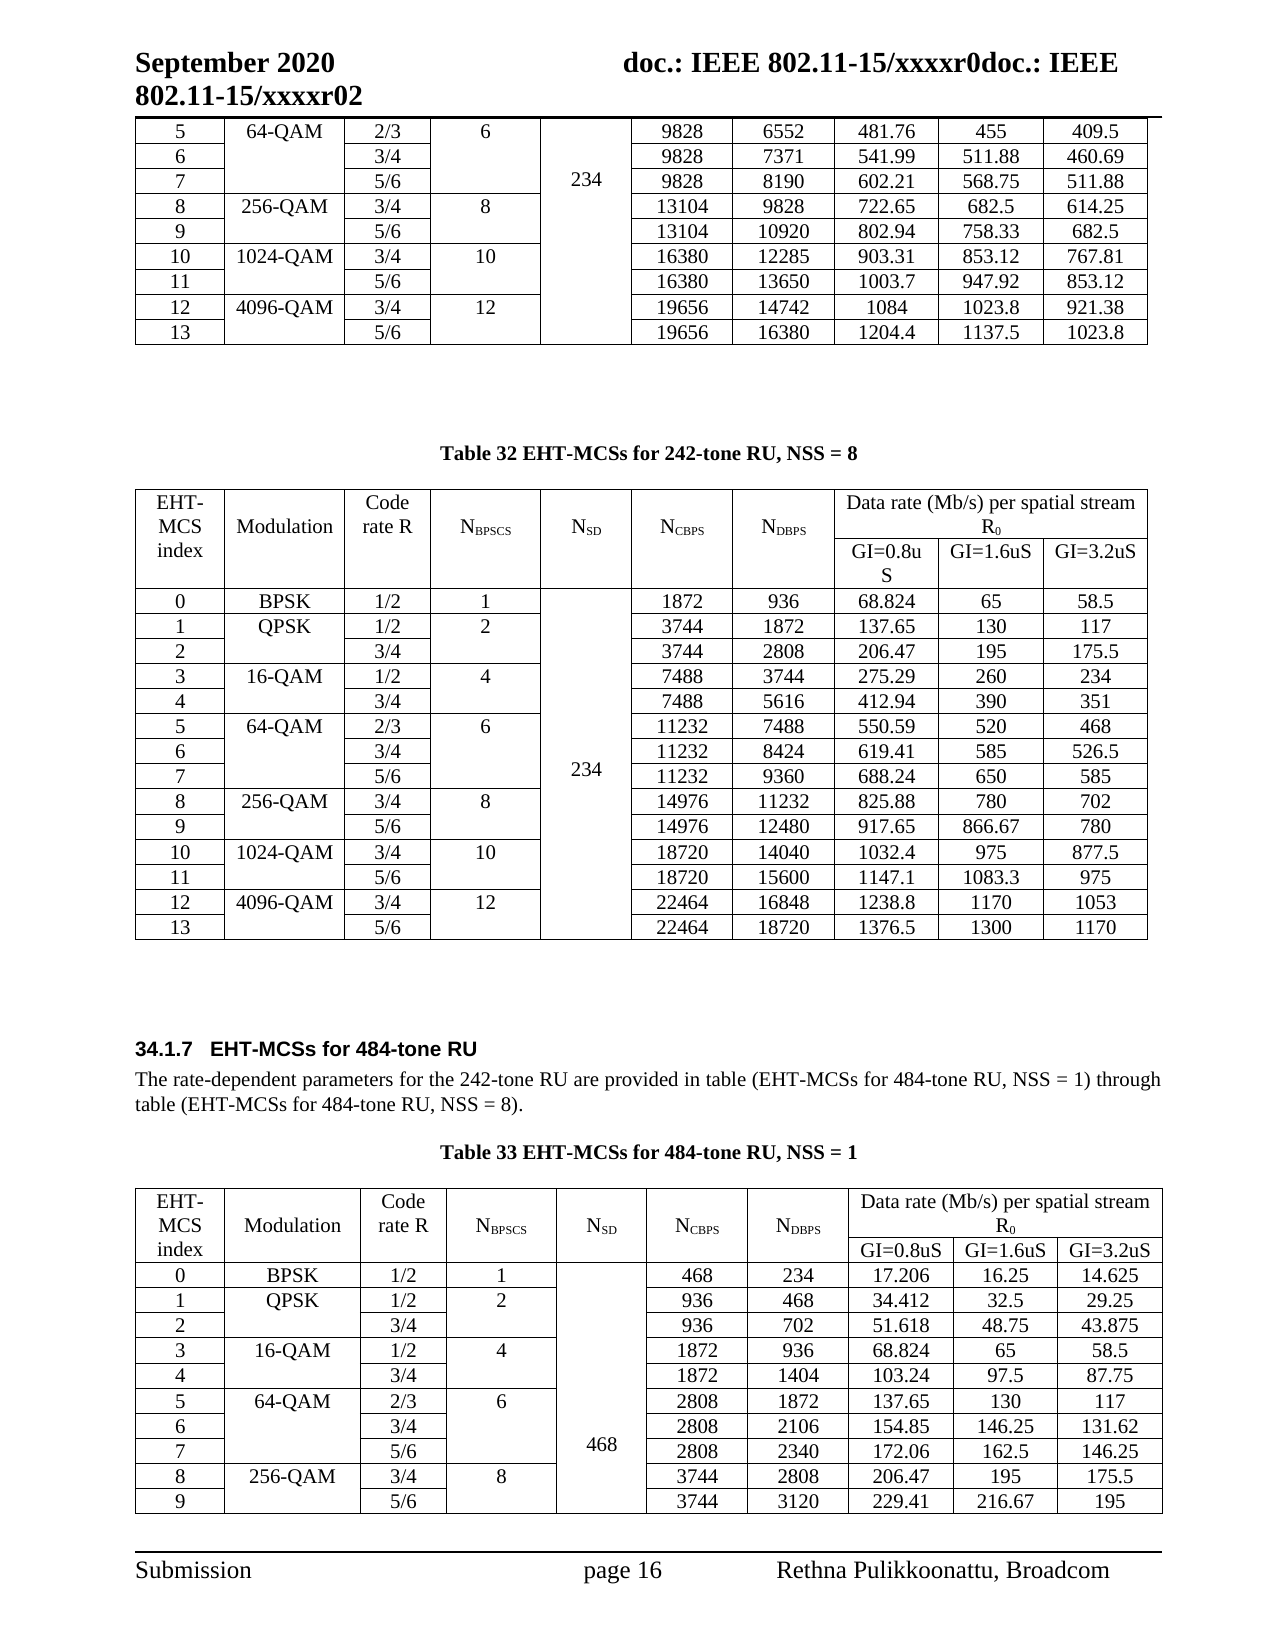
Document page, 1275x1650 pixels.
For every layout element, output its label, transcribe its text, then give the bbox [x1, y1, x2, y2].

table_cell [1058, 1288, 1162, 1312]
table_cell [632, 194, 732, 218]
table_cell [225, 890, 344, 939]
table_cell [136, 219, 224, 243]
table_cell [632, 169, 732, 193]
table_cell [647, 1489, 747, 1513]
text The rate-dependent parameters for the 242-tone RU are provided in table (EHT-MCSs for 484-tone RU, NSS = 1) through table (EHT-MCSs for 484-tone RU, NSS = 8). [135, 1067, 1162, 1116]
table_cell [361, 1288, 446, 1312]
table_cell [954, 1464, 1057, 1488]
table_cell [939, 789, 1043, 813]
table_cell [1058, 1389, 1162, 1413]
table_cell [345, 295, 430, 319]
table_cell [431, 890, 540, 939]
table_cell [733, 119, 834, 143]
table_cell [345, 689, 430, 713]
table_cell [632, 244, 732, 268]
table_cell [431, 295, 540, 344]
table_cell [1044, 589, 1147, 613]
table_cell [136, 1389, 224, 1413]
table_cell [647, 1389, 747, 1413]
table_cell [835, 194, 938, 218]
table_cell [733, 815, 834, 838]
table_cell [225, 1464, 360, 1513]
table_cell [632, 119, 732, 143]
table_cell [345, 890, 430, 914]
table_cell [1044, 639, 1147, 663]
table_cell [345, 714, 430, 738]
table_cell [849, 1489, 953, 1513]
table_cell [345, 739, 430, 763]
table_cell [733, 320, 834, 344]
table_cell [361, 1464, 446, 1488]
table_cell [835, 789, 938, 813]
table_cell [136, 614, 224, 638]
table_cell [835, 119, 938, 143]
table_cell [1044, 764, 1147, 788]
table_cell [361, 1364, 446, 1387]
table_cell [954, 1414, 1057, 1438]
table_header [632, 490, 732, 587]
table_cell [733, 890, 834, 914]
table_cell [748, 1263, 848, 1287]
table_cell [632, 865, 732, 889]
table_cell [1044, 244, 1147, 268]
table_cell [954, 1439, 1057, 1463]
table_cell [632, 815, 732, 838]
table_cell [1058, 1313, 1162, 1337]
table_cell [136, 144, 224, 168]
text Table 32 EHT-MCSs for 242-tone RU, NSS = 8 [135, 441, 1162, 465]
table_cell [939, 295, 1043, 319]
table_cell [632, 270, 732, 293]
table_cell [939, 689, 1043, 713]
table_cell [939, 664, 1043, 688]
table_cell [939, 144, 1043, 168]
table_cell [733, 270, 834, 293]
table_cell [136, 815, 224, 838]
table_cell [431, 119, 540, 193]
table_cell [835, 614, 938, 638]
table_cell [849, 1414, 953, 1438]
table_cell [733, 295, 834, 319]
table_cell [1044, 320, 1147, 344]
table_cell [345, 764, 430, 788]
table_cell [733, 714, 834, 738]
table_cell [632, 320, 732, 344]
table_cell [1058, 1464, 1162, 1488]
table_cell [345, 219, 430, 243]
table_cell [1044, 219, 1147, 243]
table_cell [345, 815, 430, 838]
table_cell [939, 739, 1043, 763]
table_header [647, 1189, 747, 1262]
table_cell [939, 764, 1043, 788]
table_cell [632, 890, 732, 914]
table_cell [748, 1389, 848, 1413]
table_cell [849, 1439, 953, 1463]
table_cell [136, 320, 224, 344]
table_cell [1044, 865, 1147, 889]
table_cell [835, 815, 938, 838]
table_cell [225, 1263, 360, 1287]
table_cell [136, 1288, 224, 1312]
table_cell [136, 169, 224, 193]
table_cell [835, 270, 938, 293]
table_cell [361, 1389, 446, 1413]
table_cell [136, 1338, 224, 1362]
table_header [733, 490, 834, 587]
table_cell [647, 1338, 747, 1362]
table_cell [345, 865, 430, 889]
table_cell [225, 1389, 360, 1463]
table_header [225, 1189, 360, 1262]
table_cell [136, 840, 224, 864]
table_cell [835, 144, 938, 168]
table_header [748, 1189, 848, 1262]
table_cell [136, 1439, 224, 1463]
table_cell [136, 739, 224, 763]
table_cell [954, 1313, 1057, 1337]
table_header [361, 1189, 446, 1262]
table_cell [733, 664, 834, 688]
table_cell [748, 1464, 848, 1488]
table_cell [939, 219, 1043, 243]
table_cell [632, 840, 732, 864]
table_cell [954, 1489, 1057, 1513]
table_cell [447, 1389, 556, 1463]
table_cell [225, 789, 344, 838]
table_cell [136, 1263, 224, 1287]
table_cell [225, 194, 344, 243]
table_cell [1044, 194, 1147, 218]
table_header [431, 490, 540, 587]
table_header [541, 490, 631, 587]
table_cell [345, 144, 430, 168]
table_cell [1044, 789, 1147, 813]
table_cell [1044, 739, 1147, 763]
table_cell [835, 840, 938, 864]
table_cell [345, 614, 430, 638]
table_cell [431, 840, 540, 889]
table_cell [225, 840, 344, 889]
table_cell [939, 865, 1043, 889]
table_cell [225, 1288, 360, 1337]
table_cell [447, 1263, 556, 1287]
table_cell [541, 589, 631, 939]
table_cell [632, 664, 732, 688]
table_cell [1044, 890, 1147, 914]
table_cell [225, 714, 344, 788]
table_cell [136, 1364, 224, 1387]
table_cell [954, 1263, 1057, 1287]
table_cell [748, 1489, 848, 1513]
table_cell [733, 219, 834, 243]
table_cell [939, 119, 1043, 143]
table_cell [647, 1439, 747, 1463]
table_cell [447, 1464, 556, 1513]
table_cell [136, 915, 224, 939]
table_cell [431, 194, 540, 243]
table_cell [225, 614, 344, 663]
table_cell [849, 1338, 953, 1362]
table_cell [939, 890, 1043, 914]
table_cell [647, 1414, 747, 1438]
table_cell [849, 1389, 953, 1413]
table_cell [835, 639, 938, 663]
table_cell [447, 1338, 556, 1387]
text Table 33 EHT-MCSs for 484-tone RU, NSS = 1 [135, 1139, 1162, 1164]
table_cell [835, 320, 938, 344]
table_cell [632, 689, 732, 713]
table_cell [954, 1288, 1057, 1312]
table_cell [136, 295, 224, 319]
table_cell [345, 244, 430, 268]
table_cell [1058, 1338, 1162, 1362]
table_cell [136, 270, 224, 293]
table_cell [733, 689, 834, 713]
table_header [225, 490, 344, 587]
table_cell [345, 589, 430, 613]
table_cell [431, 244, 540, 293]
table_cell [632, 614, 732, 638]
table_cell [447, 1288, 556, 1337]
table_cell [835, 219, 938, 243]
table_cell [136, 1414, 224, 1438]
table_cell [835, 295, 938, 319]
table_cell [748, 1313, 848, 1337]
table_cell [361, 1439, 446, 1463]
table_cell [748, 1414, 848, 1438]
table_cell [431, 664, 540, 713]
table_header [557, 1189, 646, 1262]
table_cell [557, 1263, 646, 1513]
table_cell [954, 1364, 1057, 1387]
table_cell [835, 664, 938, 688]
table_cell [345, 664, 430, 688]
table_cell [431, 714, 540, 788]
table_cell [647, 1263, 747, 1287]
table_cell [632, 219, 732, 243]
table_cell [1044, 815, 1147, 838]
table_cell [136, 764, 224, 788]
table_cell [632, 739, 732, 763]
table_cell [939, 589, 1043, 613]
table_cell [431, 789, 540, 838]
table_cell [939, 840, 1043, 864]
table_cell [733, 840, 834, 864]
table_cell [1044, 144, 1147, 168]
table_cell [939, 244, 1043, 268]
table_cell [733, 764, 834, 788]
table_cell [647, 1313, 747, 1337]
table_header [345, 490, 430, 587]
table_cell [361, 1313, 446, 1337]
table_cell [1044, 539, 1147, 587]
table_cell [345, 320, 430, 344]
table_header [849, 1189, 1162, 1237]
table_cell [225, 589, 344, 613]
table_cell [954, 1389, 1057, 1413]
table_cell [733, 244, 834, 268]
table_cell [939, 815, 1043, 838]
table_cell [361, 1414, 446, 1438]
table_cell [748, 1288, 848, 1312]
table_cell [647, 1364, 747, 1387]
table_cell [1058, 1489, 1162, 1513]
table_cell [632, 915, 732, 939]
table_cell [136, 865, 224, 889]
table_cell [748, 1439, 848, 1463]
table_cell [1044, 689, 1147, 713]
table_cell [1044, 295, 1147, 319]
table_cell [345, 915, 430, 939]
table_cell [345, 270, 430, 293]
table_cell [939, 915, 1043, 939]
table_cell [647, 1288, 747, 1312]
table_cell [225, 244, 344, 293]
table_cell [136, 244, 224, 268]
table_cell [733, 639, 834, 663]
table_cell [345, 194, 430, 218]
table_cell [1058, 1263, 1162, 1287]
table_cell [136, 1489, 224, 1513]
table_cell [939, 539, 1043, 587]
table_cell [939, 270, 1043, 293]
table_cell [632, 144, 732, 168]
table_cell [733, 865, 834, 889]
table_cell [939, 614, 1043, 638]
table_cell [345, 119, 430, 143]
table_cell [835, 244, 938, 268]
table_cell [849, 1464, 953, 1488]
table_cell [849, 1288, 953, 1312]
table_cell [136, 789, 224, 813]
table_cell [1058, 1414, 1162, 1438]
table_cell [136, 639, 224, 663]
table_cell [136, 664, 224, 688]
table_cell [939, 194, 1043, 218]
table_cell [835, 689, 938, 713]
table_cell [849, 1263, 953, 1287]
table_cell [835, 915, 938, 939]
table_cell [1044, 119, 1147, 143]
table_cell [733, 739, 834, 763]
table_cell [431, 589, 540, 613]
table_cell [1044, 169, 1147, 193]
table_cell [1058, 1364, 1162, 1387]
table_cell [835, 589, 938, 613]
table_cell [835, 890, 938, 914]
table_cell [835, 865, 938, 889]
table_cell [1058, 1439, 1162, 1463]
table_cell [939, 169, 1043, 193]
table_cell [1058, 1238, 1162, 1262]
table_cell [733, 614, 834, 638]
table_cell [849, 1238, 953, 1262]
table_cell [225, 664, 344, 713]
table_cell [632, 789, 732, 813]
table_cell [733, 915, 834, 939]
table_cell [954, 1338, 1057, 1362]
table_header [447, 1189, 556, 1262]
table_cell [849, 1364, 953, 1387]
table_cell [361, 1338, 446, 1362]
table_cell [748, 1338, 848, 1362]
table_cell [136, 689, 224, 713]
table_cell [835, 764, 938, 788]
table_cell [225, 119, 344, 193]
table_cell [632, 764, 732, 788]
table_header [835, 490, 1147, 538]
subtitle EHT-MCSs for 484-tone RU [135, 1037, 1162, 1061]
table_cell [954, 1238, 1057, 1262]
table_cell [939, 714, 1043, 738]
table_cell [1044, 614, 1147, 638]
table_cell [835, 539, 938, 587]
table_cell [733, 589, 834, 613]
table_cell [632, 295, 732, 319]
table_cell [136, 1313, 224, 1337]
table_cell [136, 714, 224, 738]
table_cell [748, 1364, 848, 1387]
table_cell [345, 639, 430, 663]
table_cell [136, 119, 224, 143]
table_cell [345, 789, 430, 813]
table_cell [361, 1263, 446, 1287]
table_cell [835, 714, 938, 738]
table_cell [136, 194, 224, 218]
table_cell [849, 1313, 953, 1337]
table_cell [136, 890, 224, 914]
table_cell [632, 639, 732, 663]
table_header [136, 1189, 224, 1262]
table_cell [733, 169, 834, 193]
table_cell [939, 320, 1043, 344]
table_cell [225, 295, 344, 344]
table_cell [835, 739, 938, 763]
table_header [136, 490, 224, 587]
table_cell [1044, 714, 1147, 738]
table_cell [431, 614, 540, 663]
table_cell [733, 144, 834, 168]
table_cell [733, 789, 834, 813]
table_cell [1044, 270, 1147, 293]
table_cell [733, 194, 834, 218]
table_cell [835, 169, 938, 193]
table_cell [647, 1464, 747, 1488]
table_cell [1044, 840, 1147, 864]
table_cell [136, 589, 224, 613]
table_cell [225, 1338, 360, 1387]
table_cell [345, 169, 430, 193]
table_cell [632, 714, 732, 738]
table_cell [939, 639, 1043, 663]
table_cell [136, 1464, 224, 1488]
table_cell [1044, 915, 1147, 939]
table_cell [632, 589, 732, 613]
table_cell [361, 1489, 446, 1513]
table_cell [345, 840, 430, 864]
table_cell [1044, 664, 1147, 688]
